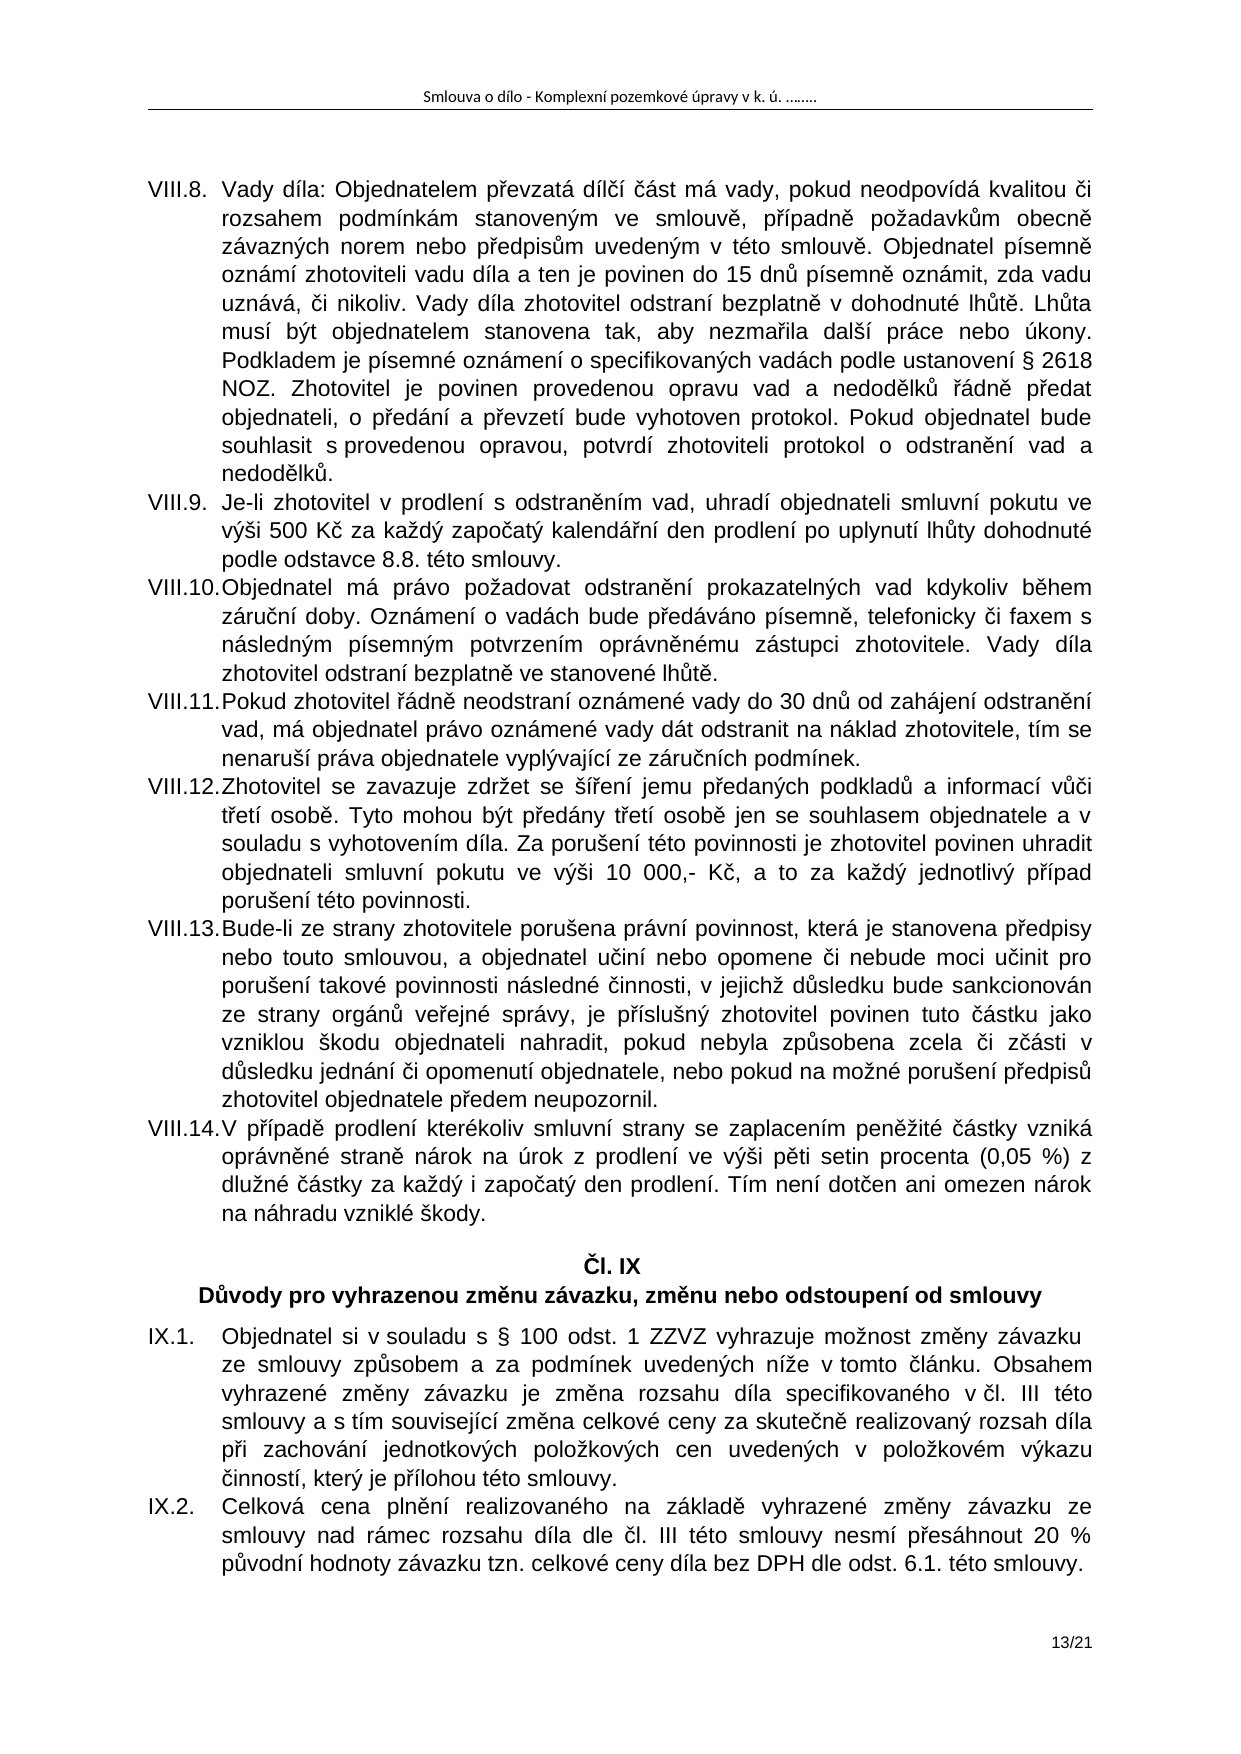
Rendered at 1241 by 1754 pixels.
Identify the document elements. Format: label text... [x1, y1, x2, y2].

list V případě prodlení kterékoliv smluvní strany se zaplacením peněžité částky vzniká oprávněné straně nárok na úrok z prodlení ve výši pěti setin procenta (0,05 %) z dlužné částky za každý i započatý den prodlení. Tím není dotčen ani omezen nárok na náhradu vzniklé škody. [148, 1114, 1093, 1226]
list Pokud zhotovitel řádně neodstraní oznámené vady do 30 dnů od zahájení odstranění vad, má objednatel právo oznámené vady dát odstranit na náklad zhotovitele, tím se nenaruší práva objednatele vyplývající ze záručních podmínek. [148, 688, 1093, 771]
list Bude-li ze strany zhotovitele porušena právní povinnost, která je stanovena předpisy nebo touto smlouvou, a objednatel učiní nebo opomene či nebude moci učinit pro porušení takové povinnosti následné činnosti, v jejichž důsledku bude sankcionován ze strany orgánů veřejné správy, je příslušný zhotovitel povinen tuto částku jako vzniklou škodu objednateli nahradit, pokud nebyla způsobena zcela či zčásti v důsledku jednání či opomenutí objednatele, nebo pokud na možné porušení předpisů zhotovitel objednatele předem neupozornil. [148, 915, 1093, 1112]
list Objednatel si v souladu s § 100 odst. 1 ZZVZ vyhrazuje možnost změny závazku ze smlouvy způsobem a za podmínek uvedených níže v tomto článku. Obsahem vyhrazené změny závazku je změna rozsahu díla specifikovaného v čl. III této smlouvy a s tím související změna celkové ceny za skutečně realizovaný rozsah díla při zachování jednotkových položkových cen uvedených v položkovém výkazu činností, který je přílohou této smlouvy. [148, 1323, 1093, 1491]
text Důvody pro vyhrazenou změnu závazku, změnu nebo odstoupení od smlouvy [148, 1253, 1093, 1308]
list Zhotovitel se zavazuje zdržet se šíření jemu předaných podkladů a informací vůči třetí osobě. Tyto mohou být předány třetí osobě jen se souhlasem objednatele a v souladu s vyhotovením díla. Za porušení této povinnosti je zhotovitel povinen uhradit objednateli smluvní pokutu ve výši 10 000,- Kč, a to za každý jednotlivý případ porušení této povinnosti. [148, 773, 1093, 913]
list Vady díla: Objednatelem převzatá dílčí část má vady, pokud neodpovídá kvalitou či rozsahem podmínkám stanoveným ve smlouvě, případně požadavkům obecně závazných norem nebo předpisům uvedeným v této smlouvě. Objednatel písemně oznámí zhotoviteli vadu díla a ten je povinen do 15 dnů písemně oznámit, zda vadu uznává, či nikoliv. Vady díla zhotovitel odstraní bezplatně v dohodnuté lhůtě. Lhůta musí být objednatelem stanovena tak, aby nezmařila další práce nebo úkony. Podkladem je písemné oznámení o specifikovaných vadách podle ustanovení § 2618 NOZ. Zhotovitel je povinen provedenou opravu vad a nedodělků řádně předat objednateli, o předání a převzetí bude vyhotoven protokol. Pokud objednatel bude souhlasit s provedenou opravou, potvrdí zhotoviteli protokol o odstranění vad a nedodělků. [148, 176, 1093, 487]
list Objednatel má právo požadovat odstranění prokazatelných vad kdykoliv během záruční doby. Oznámení o vadách bude předáváno písemně, telefonicky či faxem s následným písemným potvrzením oprávněnému zástupci zhotovitele. Vady díla zhotovitel odstraní bezplatně ve stanovené lhůtě. [148, 574, 1093, 686]
list Celková cena plnění realizovaného na základě vyhrazené změny závazku ze smlouvy nad rámec rozsahu díla dle čl. III této smlouvy nesmí přesáhnout 20 % původní hodnoty závazku tzn. celkové ceny díla bez DPH dle odst. 6.1. této smlouvy. [148, 1493, 1093, 1576]
list Je-li zhotovitel v prodlení s odstraněním vad, uhradí objednateli smluvní pokutu ve výši 500 Kč za každý započatý kalendářní den prodlení po uplynutí lhůty dohodnuté podle odstavce 8.8. této smlouvy. [148, 489, 1093, 572]
